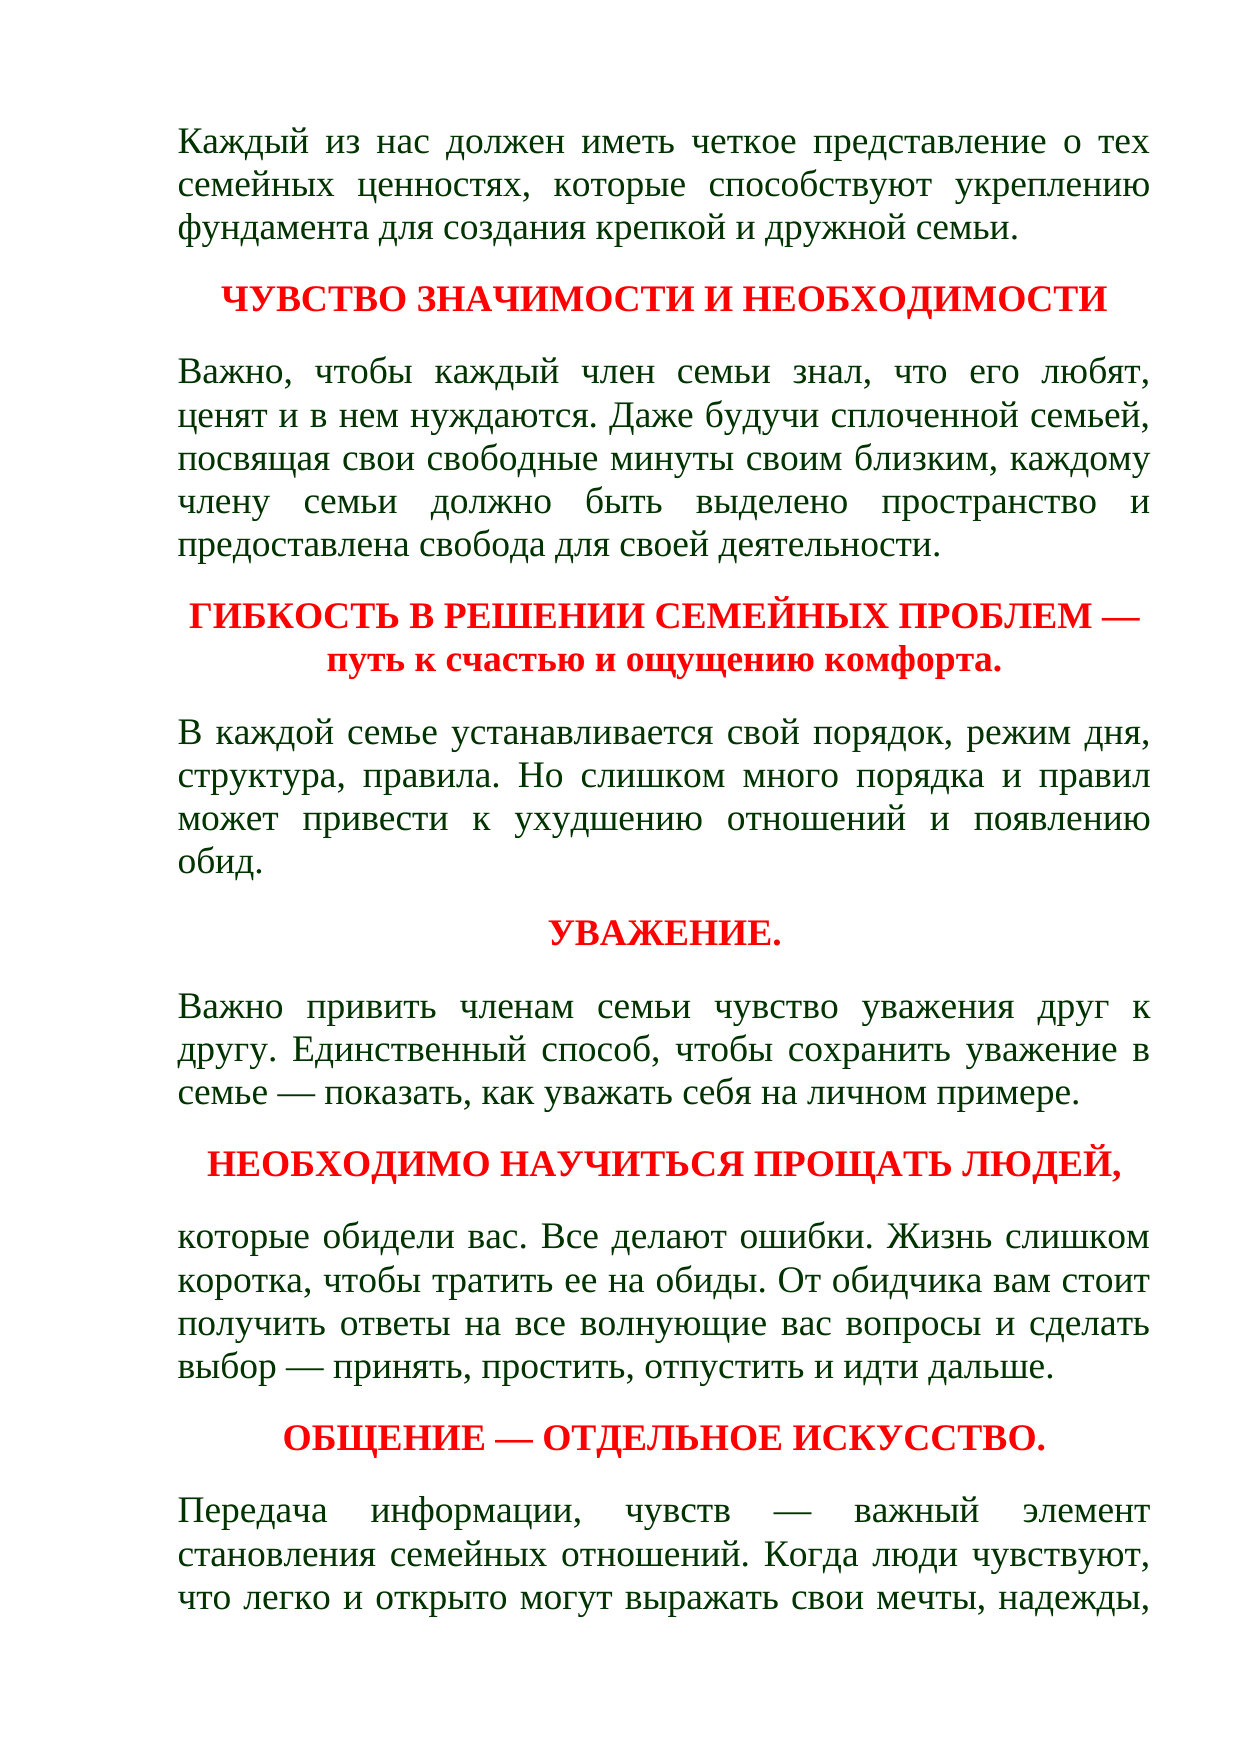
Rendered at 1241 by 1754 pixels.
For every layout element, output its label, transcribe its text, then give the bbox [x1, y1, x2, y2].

text НЕОБХОДИМО НАУЧИТЬСЯ ПРОЩАТЬ ЛЮДЕЙ, [177, 1142, 1152, 1185]
text В каждой семье устанавливается свой порядок, режим дня, структура, правила. Но слишком много порядка и правил может привести к ухудшению отношений и появлению обид. [177, 709, 1152, 882]
text УВАЖЕНИЕ. [177, 911, 1152, 954]
text Важно привить членам семьи чувство уважения друг к другу. Единственный способ, чтобы сохранить уважение в семье — показать, как уважать себя на личном примере. [177, 983, 1152, 1112]
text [177, 1488, 1152, 1617]
text ОБЩЕНИЕ — ОТДЕЛЬНОЕ ИСКУССТВО. [177, 1416, 1152, 1459]
text Каждый из нас должен иметь четкое представление о тех семейных ценностях, которые способствуют укреплению фундамента для создания крепкой и дружной семьи. [177, 118, 1152, 247]
text Важно, чтобы каждый член семьи знал, что его любят, ценят и в нем нуждаются. Даже будучи сплоченной семьей, посвящая свои свободные минуты своим близким, каждому члену семьи должно быть выделено пространство и предоставлена свобода для своей деятельности. [177, 349, 1152, 564]
text ГИБКОСТЬ В РЕШЕНИИ СЕМЕЙНЫХ ПРОБЛЕМ — путь к счастью и ощущению комфорта. [177, 594, 1152, 680]
text которые обидели вас. Все делают ошибки. Жизнь слишком коротка, чтобы тратить ее на обиды. От обидчика вам стоит получить ответы на все волнующие вас вопросы и сделать выбор — принять, простить, отпустить и идти дальше. [177, 1214, 1152, 1386]
text ЧУВСТВО ЗНАЧИМОСТИ И НЕОБХОДИМОСТИ [177, 277, 1152, 320]
